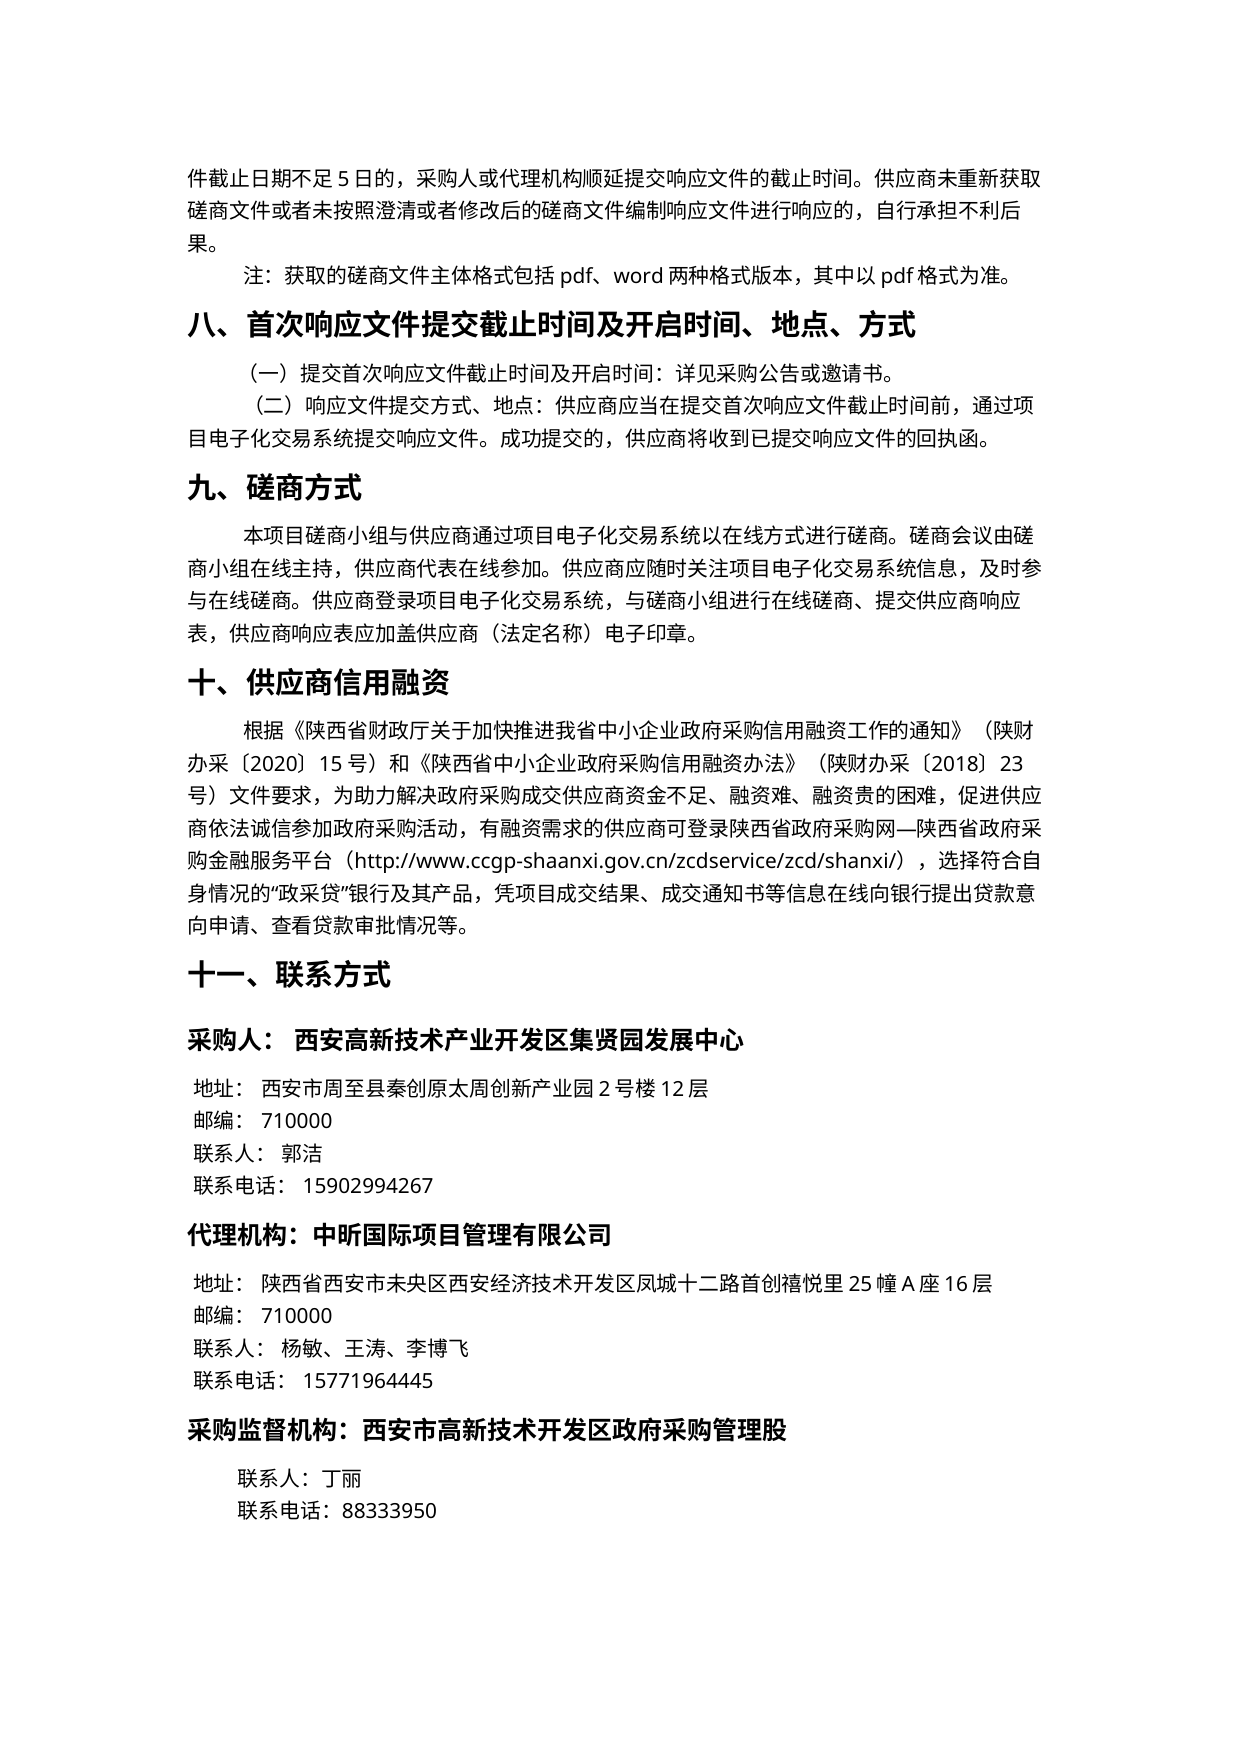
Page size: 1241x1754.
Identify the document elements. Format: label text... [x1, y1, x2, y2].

text 本项目磋商小组与供应商通过项目电子化交易系统以在线方式进行磋商。磋商会议由磋商小组在线主持，供应商代表在线参加。供应商应随时关注项目电子化交易系统信息，及时参与在线磋商。供应商登录项目电子化交易系统，与磋商小组进行在线磋商、提交供应商响应表，供应商响应表应加盖供应商（法定名称）电子印章。 [187, 519, 1053, 649]
text 联系人： 郭洁 [187, 1137, 1053, 1169]
text 代理机构：中昕国际项目管理有限公司 [187, 1202, 1053, 1267]
text 九、磋商方式 [187, 454, 1053, 519]
text （一）提交首次响应文件截止时间及开启时间：详见采购公告或邀请书。 [187, 357, 1053, 389]
text 注：获取的磋商文件主体格式包括pdf、word两种格式版本，其中以pdf格式为准。 [187, 259, 1053, 292]
text （二）响应文件提交方式、地点：供应商应当在提交首次响应文件截止时间前，通过项目电子化交易系统提交响应文件。成功提交的，供应商将收到已提交响应文件的回执函。 [187, 389, 1053, 454]
text 联系电话：88333950 [187, 1494, 1053, 1527]
text 联系人：丁丽 [187, 1462, 1053, 1494]
text 十一、联系方式 [187, 942, 1053, 1007]
text 地址： 陕西省西安市未央区西安经济技术开发区凤城十二路首创禧悦里25幢A座16层 [187, 1267, 1053, 1299]
text 根据《陕西省财政厅关于加快推进我省中小企业政府采购信用融资工作的通知》（陕财办采〔2020〕15 号）和《陕西省中小企业政府采购信用融资办法》（陕财办采〔2018〕23 号）文件要求，为助力解决政府采购成交供应商资金不足、融资难、融资贵的困难，促进供应商依法诚信参加政府采购活动，有融资需求的供应商可登录陕西省政府采购网—陕西省政府采购金融服务平台（http://www.ccgp-shaanxi.gov.cn/zcdservice/zcd/shanxi/），选择符合自身情况的“政采贷”银行及其产品，凭项目成交结果、成交通知书等信息在线向银行提出贷款意向申请、查看贷款审批情况等。 [187, 714, 1053, 942]
text 联系电话： 15902994267 [187, 1169, 1053, 1202]
text 邮编： 710000 [187, 1104, 1053, 1137]
text 联系人： 杨敏、王涛、李博飞 [187, 1332, 1053, 1364]
text 十、供应商信用融资 [187, 649, 1053, 714]
text 八、首次响应文件提交截止时间及开启时间、地点、方式 [187, 292, 1053, 357]
text 邮编： 710000 [187, 1299, 1053, 1332]
text 采购人： 西安高新技术产业开发区集贤园发展中心 [187, 1007, 1053, 1072]
text 联系电话： 15771964445 [187, 1364, 1053, 1397]
text 地址： 西安市周至县秦创原太周创新产业园2号楼12层 [187, 1072, 1053, 1104]
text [187, 162, 1053, 259]
text 采购监督机构：西安市高新技术开发区政府采购管理股 [187, 1397, 1053, 1462]
